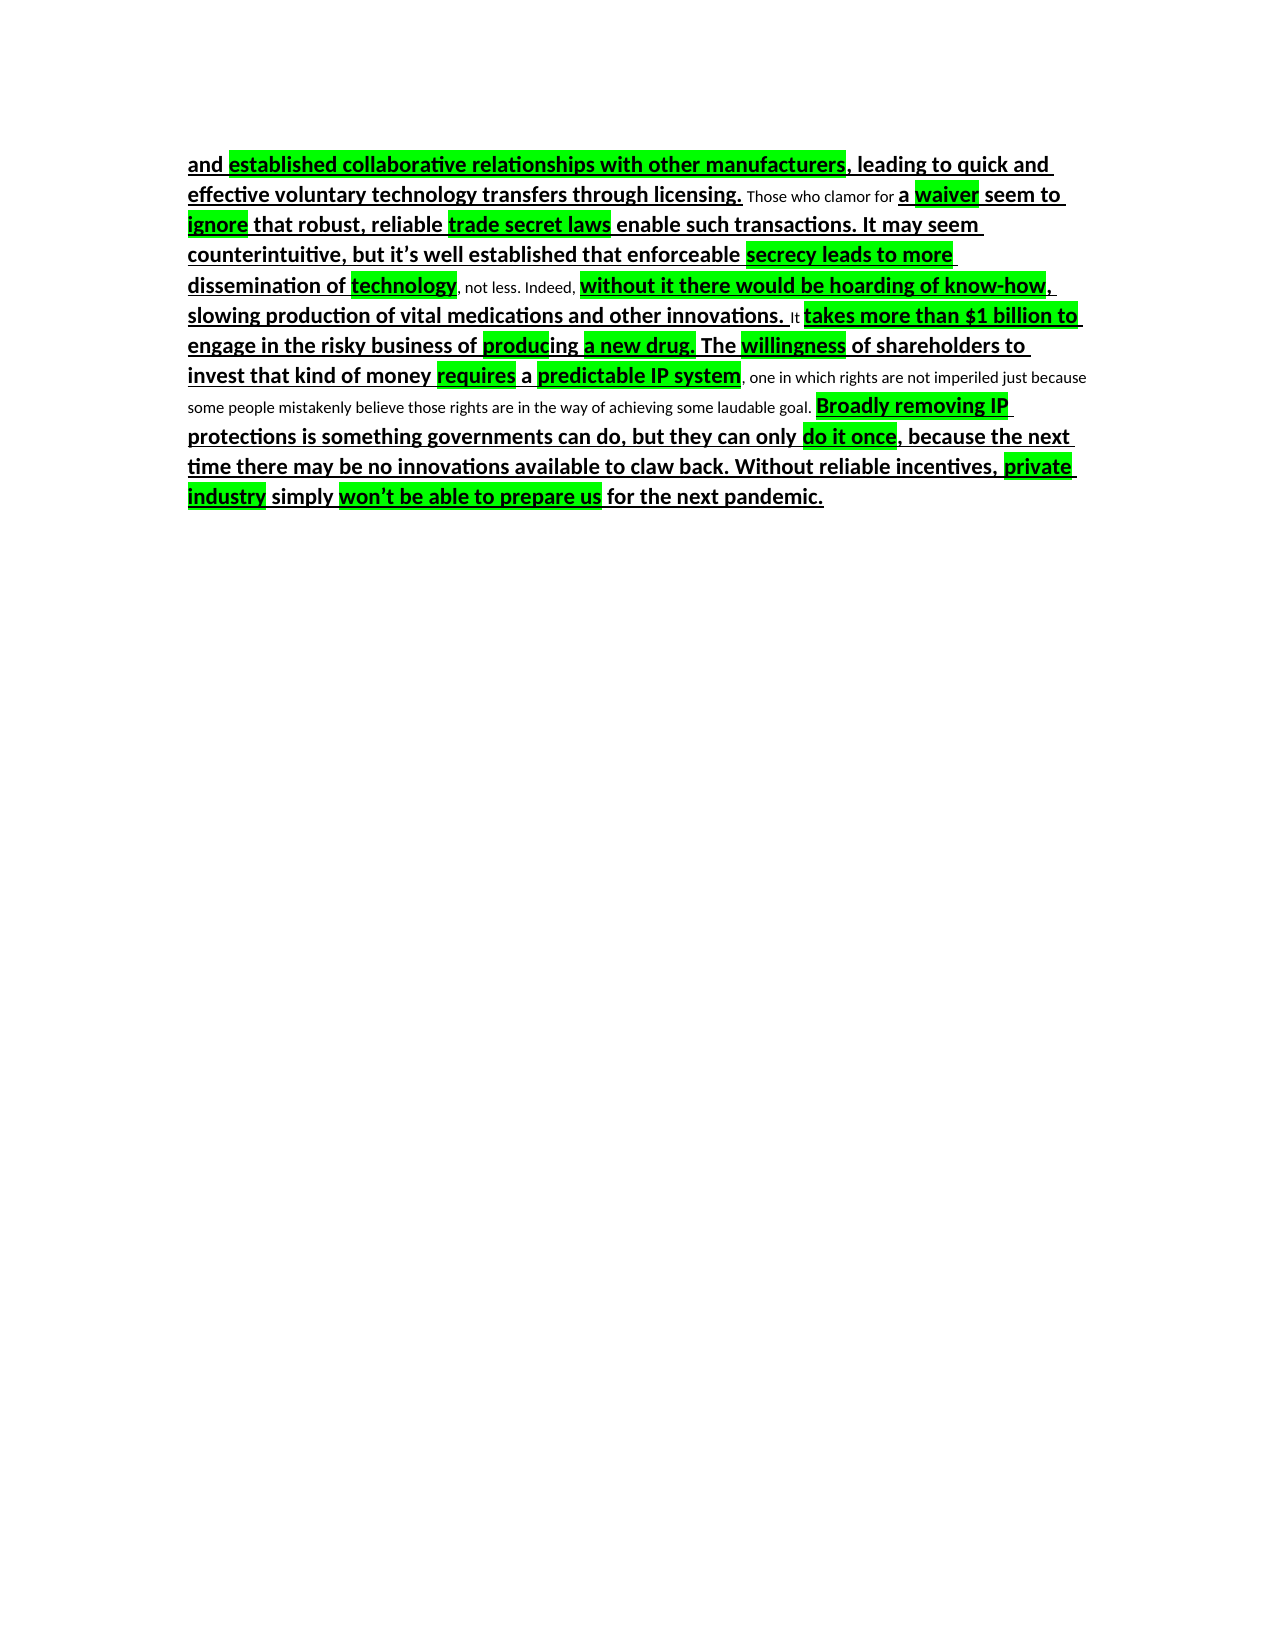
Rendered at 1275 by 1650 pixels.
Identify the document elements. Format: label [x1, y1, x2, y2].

text [187, 150, 1087, 510]
